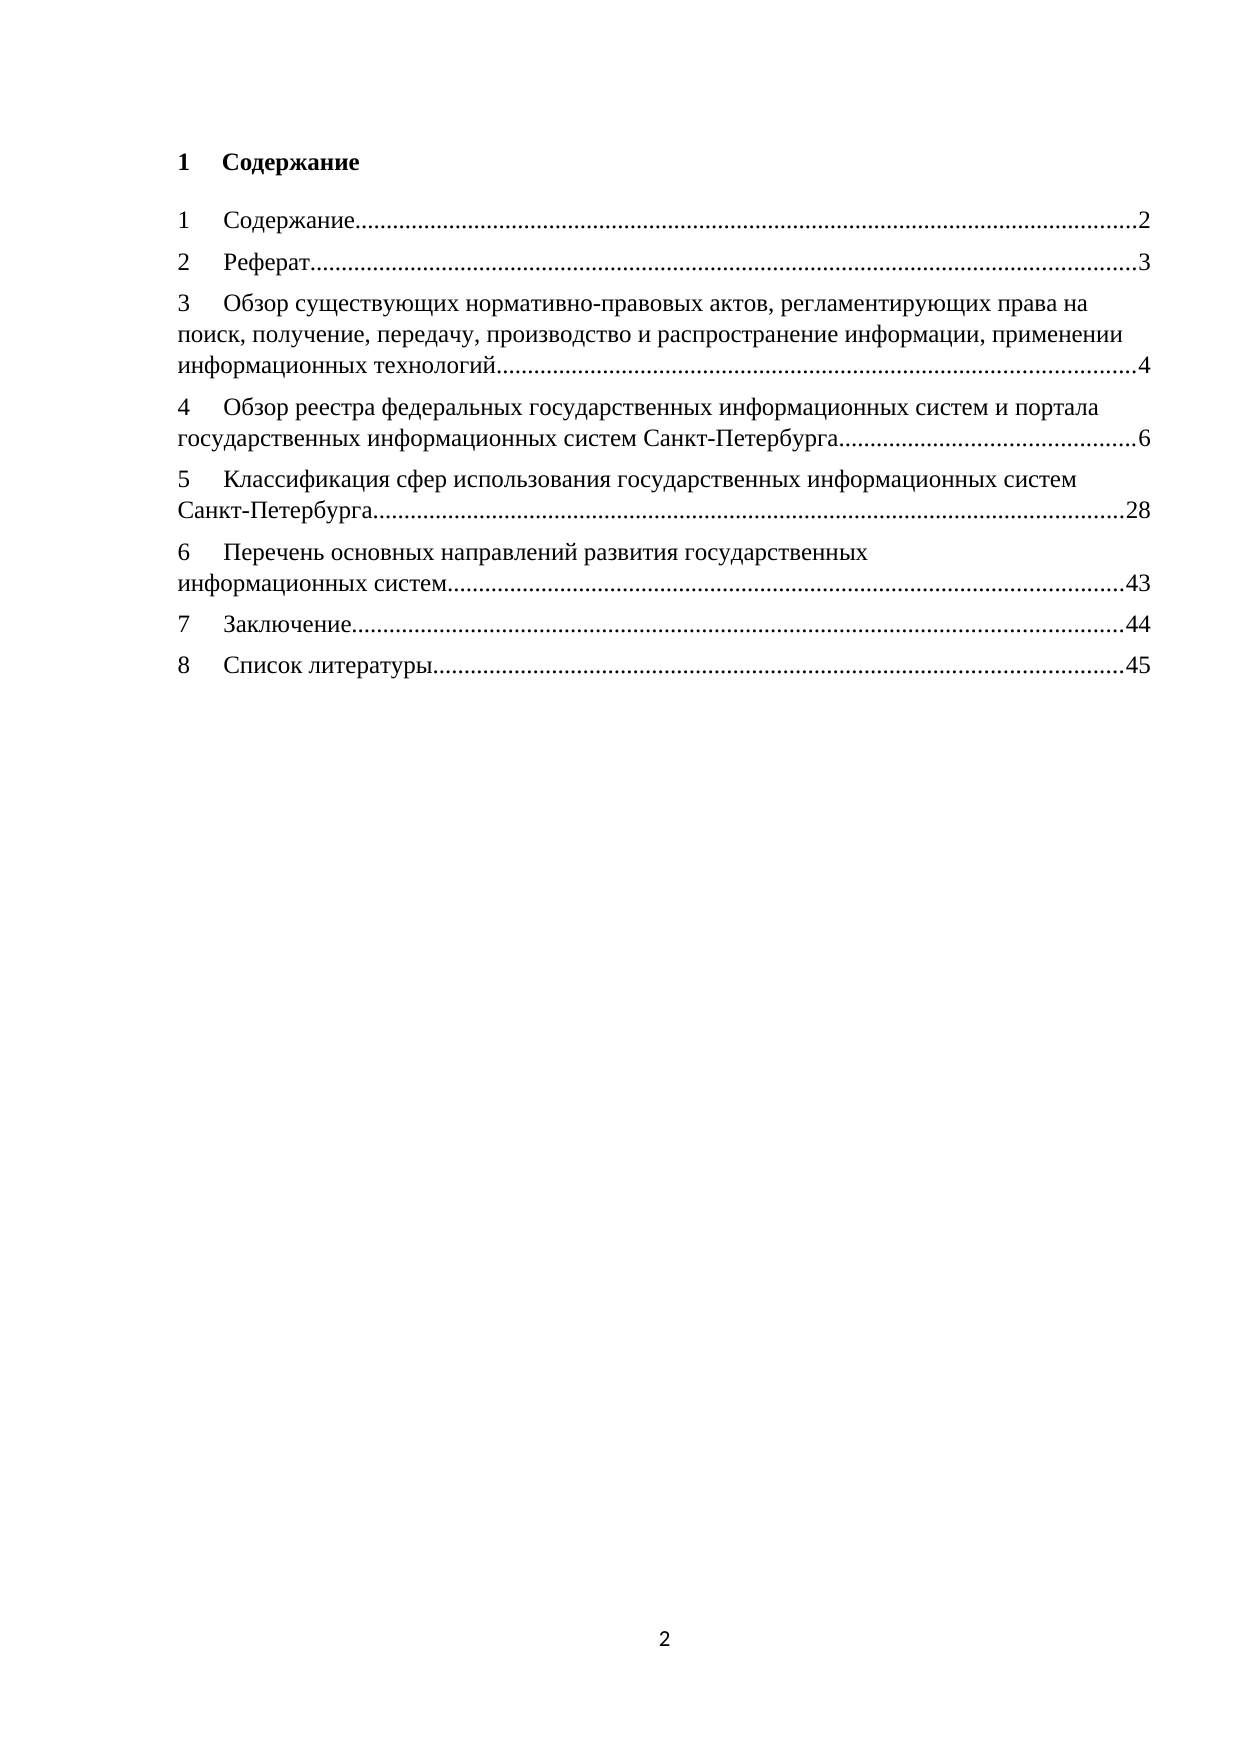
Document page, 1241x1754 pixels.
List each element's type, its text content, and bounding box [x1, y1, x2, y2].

text 3 Обзор существующих нормативно-правовых актов, регламентирующих права на поиск, получение, передачу, производство и распространение информации, применении информационных технологий 4 [177, 288, 1152, 379]
text 1 Содержание 2 [177, 205, 1152, 234]
text 5 Классификация сфер использования государственных информационных систем Санкт-Петербурга 28 [177, 464, 1152, 524]
text 7 Заключение 44 [177, 609, 1152, 638]
text 2 Реферат 3 [177, 247, 1152, 275]
subtitle Содержание [177, 147, 1152, 176]
text 4 Обзор реестра федеральных государственных информационных систем и портала государственных информационных систем Санкт-Петербурга 6 [177, 392, 1152, 451]
text 8 Список литературы 45 [177, 651, 1152, 679]
text 6 Перечень основных направлений развития государственных информационных систем 43 [177, 537, 1152, 596]
